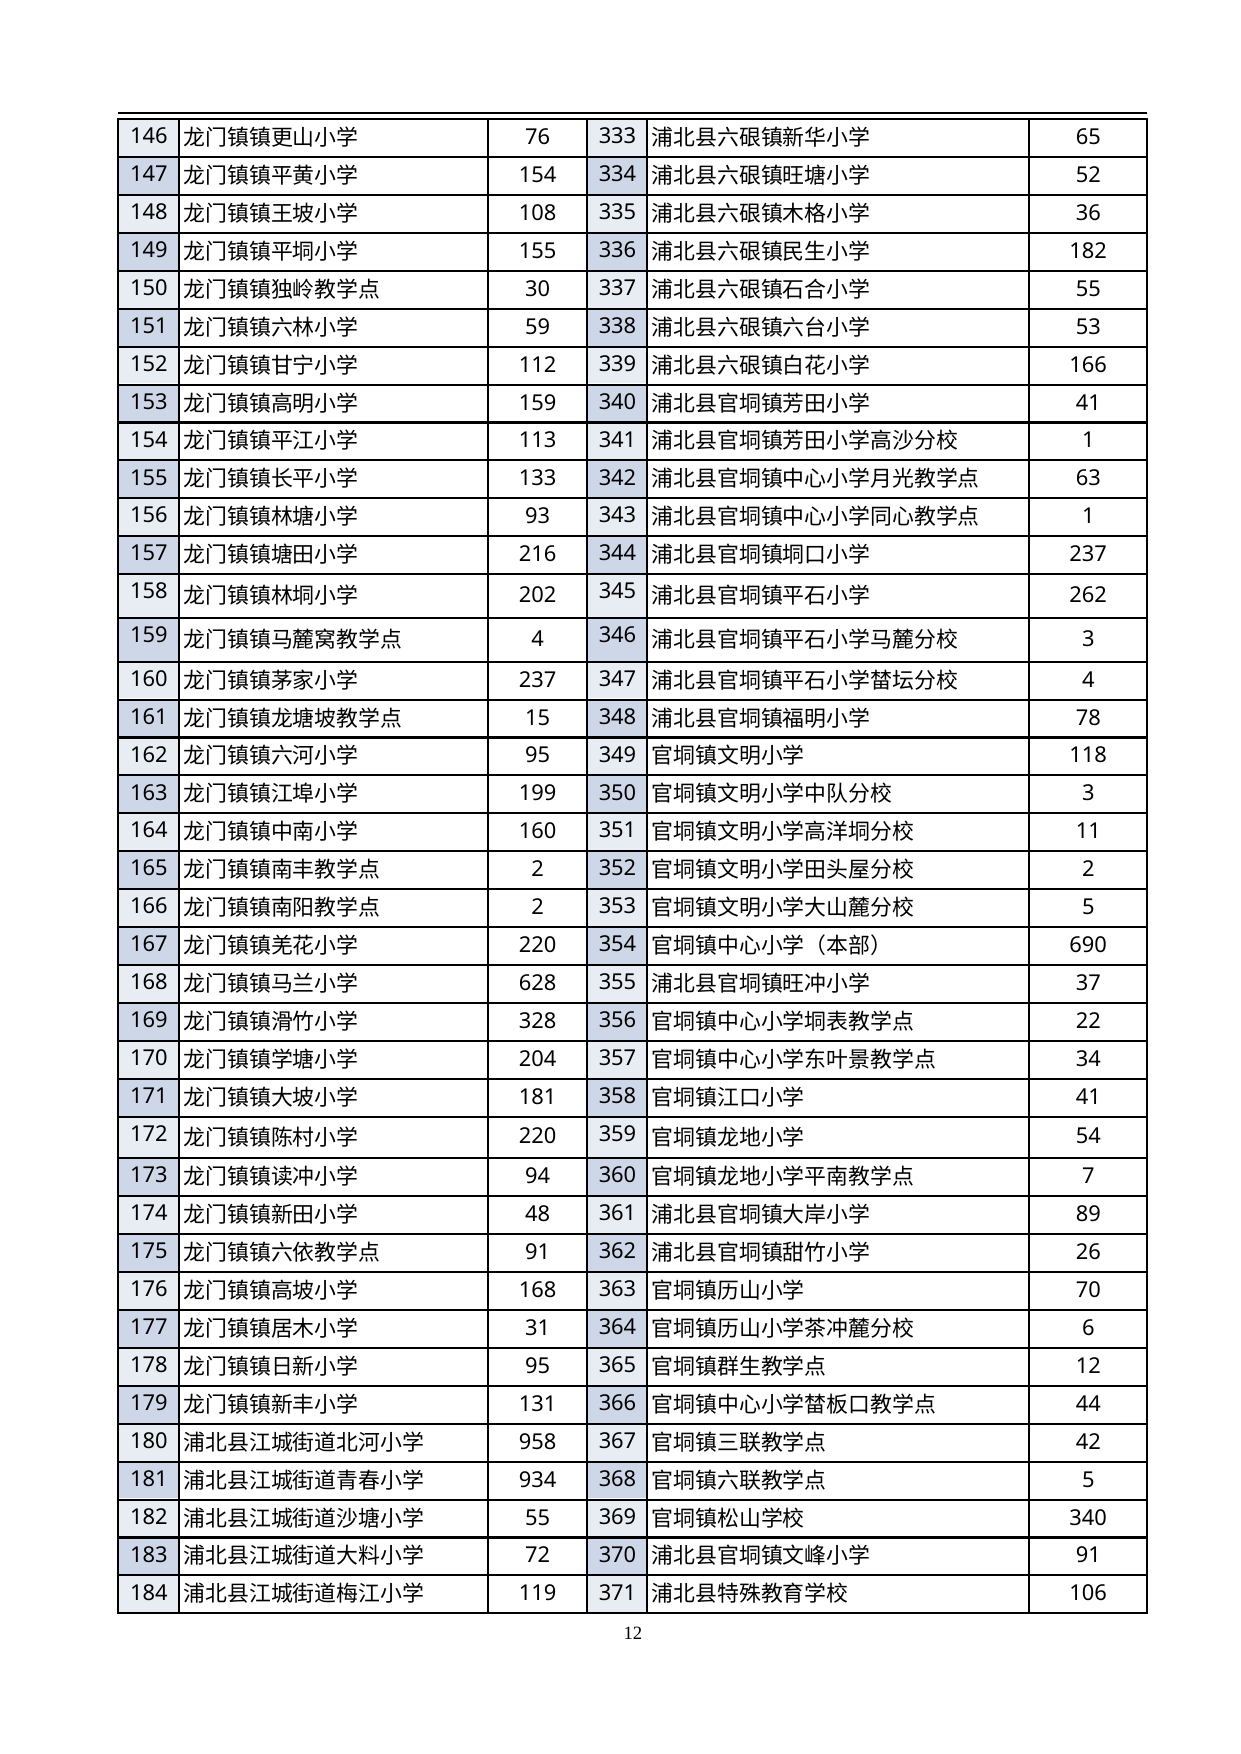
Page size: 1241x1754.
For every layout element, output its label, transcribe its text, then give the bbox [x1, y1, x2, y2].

table_cell 2 [489, 852, 586, 888]
table_cell 龙门镇镇王坡小学 [180, 196, 487, 232]
table_cell 159 [119, 619, 178, 661]
table_cell 181 [119, 1463, 178, 1498]
table_cell 1 [1030, 424, 1146, 459]
table_cell 2 [1030, 852, 1146, 888]
table_cell 328 [489, 1004, 586, 1040]
table_cell 628 [489, 966, 586, 1002]
table_cell 353 [588, 890, 646, 926]
table_cell 浦北县六硍镇木格小学 [648, 196, 1028, 232]
table_cell 345 [588, 575, 646, 617]
table_cell 59 [489, 310, 586, 346]
table_cell 龙门镇镇长平小学 [180, 461, 487, 497]
table_cell 89 [1030, 1197, 1146, 1233]
table_cell 351 [588, 814, 646, 850]
table_cell 龙门镇镇居木小学 [180, 1311, 487, 1347]
table_cell 151 [119, 310, 178, 346]
table_cell 336 [588, 234, 646, 270]
table_cell 龙门镇镇大坡小学 [180, 1080, 487, 1116]
table_cell 371 [588, 1576, 646, 1612]
table_cell 官垌镇文明小学大山麓分校 [648, 890, 1028, 926]
table_cell 官垌镇江口小学 [648, 1080, 1028, 1116]
table_cell 4 [1030, 663, 1146, 698]
table_cell 165 [119, 852, 178, 888]
table_cell 171 [119, 1080, 178, 1116]
table_cell 龙门镇镇南阳教学点 [180, 890, 487, 926]
table_cell 浦北县六硍镇白花小学 [648, 348, 1028, 383]
table_cell 龙门镇镇平江小学 [180, 424, 487, 459]
table_cell 340 [588, 386, 646, 421]
table_cell 155 [489, 234, 586, 270]
table_cell 355 [588, 966, 646, 1002]
table_cell 174 [119, 1197, 178, 1233]
table_cell 3 [1030, 619, 1146, 661]
table_cell 146 [119, 120, 178, 156]
table_cell 133 [489, 461, 586, 497]
table_cell 94 [489, 1159, 586, 1195]
table_cell 42 [1030, 1425, 1146, 1461]
table_cell 112 [489, 348, 586, 383]
table_cell 龙门镇镇龙塘坡教学点 [180, 701, 487, 736]
table_cell 龙门镇镇新田小学 [180, 1197, 487, 1233]
table_cell 53 [1030, 310, 1146, 346]
table_cell 55 [1030, 272, 1146, 308]
table_cell 龙门镇镇读冲小学 [180, 1159, 487, 1195]
table_cell 龙门镇镇南丰教学点 [180, 852, 487, 888]
table_cell 37 [1030, 966, 1146, 1002]
table_cell 龙门镇镇中南小学 [180, 814, 487, 850]
table_cell 220 [489, 928, 586, 964]
table_cell 343 [588, 499, 646, 535]
table_cell 360 [588, 1159, 646, 1195]
table_cell 91 [489, 1235, 586, 1271]
table_cell 30 [489, 272, 586, 308]
table_cell 浦北县官垌镇垌口小学 [648, 537, 1028, 573]
table_cell 169 [119, 1004, 178, 1040]
table_cell 52 [1030, 158, 1146, 194]
table_cell 357 [588, 1042, 646, 1078]
table_cell 170 [119, 1042, 178, 1078]
table_cell 237 [1030, 537, 1146, 573]
table_cell 148 [119, 196, 178, 232]
table_cell 337 [588, 272, 646, 308]
table_cell 54 [1030, 1118, 1146, 1157]
table_cell 龙门镇镇马麓窝教学点 [180, 619, 487, 661]
table_cell 龙门镇镇六林小学 [180, 310, 487, 346]
table_cell 龙门镇镇日新小学 [180, 1349, 487, 1385]
table_cell 184 [119, 1576, 178, 1612]
table_cell 龙门镇镇甘宁小学 [180, 348, 487, 383]
table_cell 106 [1030, 1576, 1146, 1612]
table_cell 262 [1030, 575, 1146, 617]
table_cell 358 [588, 1080, 646, 1116]
table_cell 5 [1030, 890, 1146, 926]
table_cell 2 [489, 890, 586, 926]
table_cell 浦北县官垌镇中心小学月光教学点 [648, 461, 1028, 497]
table_cell 156 [119, 499, 178, 535]
table_cell 浦北县官垌镇平石小学马麓分校 [648, 619, 1028, 661]
table_cell 108 [489, 196, 586, 232]
table_cell 366 [588, 1387, 646, 1423]
table_cell 119 [489, 1576, 586, 1612]
table_cell 179 [119, 1387, 178, 1423]
table_cell 70 [1030, 1273, 1146, 1309]
table_cell 12 [1030, 1349, 1146, 1385]
table_cell 118 [1030, 739, 1146, 774]
table_cell 浦北县官垌镇平石小学 [648, 575, 1028, 617]
table_cell 官垌镇历山小学茶冲麓分校 [648, 1311, 1028, 1347]
table_cell 3 [1030, 776, 1146, 812]
table_cell 5 [1030, 1463, 1146, 1498]
table_cell 浦北县官垌镇旺冲小学 [648, 966, 1028, 1002]
table_cell 166 [1030, 348, 1146, 383]
table_cell 48 [489, 1197, 586, 1233]
table_cell 官垌镇群生教学点 [648, 1349, 1028, 1385]
table_cell 163 [119, 776, 178, 812]
table_cell 15 [489, 701, 586, 736]
table_cell 7 [1030, 1159, 1146, 1195]
table_cell 340 [1030, 1501, 1146, 1536]
table_cell 164 [119, 814, 178, 850]
table_cell 237 [489, 663, 586, 698]
table_cell 342 [588, 461, 646, 497]
table_cell 334 [588, 158, 646, 194]
table_cell 36 [1030, 196, 1146, 232]
table_cell 龙门镇镇滑竹小学 [180, 1004, 487, 1040]
table_cell 216 [489, 537, 586, 573]
table_cell 204 [489, 1042, 586, 1078]
table_cell 113 [489, 424, 586, 459]
table_cell 6 [1030, 1311, 1146, 1347]
table_cell 152 [119, 348, 178, 383]
table_cell 龙门镇镇塘田小学 [180, 537, 487, 573]
table_cell 龙门镇镇高坡小学 [180, 1273, 487, 1309]
table_cell 浦北县官垌镇平石小学榃坛分校 [648, 663, 1028, 698]
table_cell 65 [1030, 120, 1146, 156]
table_cell 154 [119, 424, 178, 459]
table_cell 363 [588, 1273, 646, 1309]
table_cell 龙门镇镇茅家小学 [180, 663, 487, 698]
table_cell 131 [489, 1387, 586, 1423]
table_cell 浦北县江城街道北河小学 [180, 1425, 487, 1461]
table_cell 龙门镇镇林塘小学 [180, 499, 487, 535]
table_cell 龙门镇镇平黄小学 [180, 158, 487, 194]
table_cell 官垌镇六联教学点 [648, 1463, 1028, 1498]
table_cell 龙门镇镇六依教学点 [180, 1235, 487, 1271]
table_cell 168 [119, 966, 178, 1002]
table_cell 34 [1030, 1042, 1146, 1078]
table_cell 浦北县官垌镇中心小学同心教学点 [648, 499, 1028, 535]
table_cell 147 [119, 158, 178, 194]
table_cell 168 [489, 1273, 586, 1309]
table_cell 368 [588, 1463, 646, 1498]
table_cell 龙门镇镇江埠小学 [180, 776, 487, 812]
table_cell 95 [489, 1349, 586, 1385]
table_cell 365 [588, 1349, 646, 1385]
table_cell 344 [588, 537, 646, 573]
table_cell 浦北县六硍镇六台小学 [648, 310, 1028, 346]
table_cell 4 [489, 619, 586, 661]
table_cell 龙门镇镇林垌小学 [180, 575, 487, 617]
table_cell 364 [588, 1311, 646, 1347]
table_cell 官垌镇中心小学垌表教学点 [648, 1004, 1028, 1040]
table_cell 浦北县官垌镇大岸小学 [648, 1197, 1028, 1233]
table_cell 220 [489, 1118, 586, 1157]
table_cell 367 [588, 1425, 646, 1461]
table_cell 155 [119, 461, 178, 497]
table_cell 160 [489, 814, 586, 850]
table_cell 934 [489, 1463, 586, 1498]
table_cell 95 [489, 739, 586, 774]
table_cell 41 [1030, 386, 1146, 421]
table_cell 76 [489, 120, 586, 156]
table_cell 龙门镇镇新丰小学 [180, 1387, 487, 1423]
table_cell 63 [1030, 461, 1146, 497]
table_cell 44 [1030, 1387, 1146, 1423]
table_cell 官垌镇文明小学田头屋分校 [648, 852, 1028, 888]
table_cell 官垌镇文明小学中队分校 [648, 776, 1028, 812]
table_cell 1 [1030, 499, 1146, 535]
table_cell 浦北县官垌镇芳田小学 [648, 386, 1028, 421]
table_cell 72 [489, 1539, 586, 1574]
table_cell 333 [588, 120, 646, 156]
table_cell 龙门镇镇陈村小学 [180, 1118, 487, 1157]
table_cell 41 [1030, 1080, 1146, 1116]
table_cell 341 [588, 424, 646, 459]
table_cell 浦北县六硍镇新华小学 [648, 120, 1028, 156]
table_cell 浦北县特殊教育学校 [648, 1576, 1028, 1612]
table_cell 157 [119, 537, 178, 573]
table_cell 159 [489, 386, 586, 421]
table_cell 182 [119, 1501, 178, 1536]
table_cell 龙门镇镇独岭教学点 [180, 272, 487, 308]
table_cell 161 [119, 701, 178, 736]
table_cell 官垌镇中心小学（本部） [648, 928, 1028, 964]
table_cell 348 [588, 701, 646, 736]
table_cell 158 [119, 575, 178, 617]
table_cell 官垌镇历山小学 [648, 1273, 1028, 1309]
table_cell 26 [1030, 1235, 1146, 1271]
table_cell 官垌镇三联教学点 [648, 1425, 1028, 1461]
table_cell 361 [588, 1197, 646, 1233]
table_cell 183 [119, 1539, 178, 1574]
table_cell 官垌镇龙地小学 [648, 1118, 1028, 1157]
table_cell 浦北县江城街道青春小学 [180, 1463, 487, 1498]
table_cell 958 [489, 1425, 586, 1461]
table_cell 370 [588, 1539, 646, 1574]
table_cell 172 [119, 1118, 178, 1157]
table_cell 31 [489, 1311, 586, 1347]
table_cell 龙门镇镇平垌小学 [180, 234, 487, 270]
table_cell 350 [588, 776, 646, 812]
table_cell 浦北县江城街道梅江小学 [180, 1576, 487, 1612]
table_cell 78 [1030, 701, 1146, 736]
table_cell 362 [588, 1235, 646, 1271]
table_cell 177 [119, 1311, 178, 1347]
table_cell 349 [588, 739, 646, 774]
table_cell 167 [119, 928, 178, 964]
table_cell 359 [588, 1118, 646, 1157]
table_cell 浦北县六硍镇旺塘小学 [648, 158, 1028, 194]
table_cell 龙门镇镇羌花小学 [180, 928, 487, 964]
table_cell 龙门镇镇马兰小学 [180, 966, 487, 1002]
table_cell 浦北县官垌镇甜竹小学 [648, 1235, 1028, 1271]
table_cell 175 [119, 1235, 178, 1271]
table_cell 335 [588, 196, 646, 232]
table_cell 官垌镇中心小学东叶景教学点 [648, 1042, 1028, 1078]
table_cell 22 [1030, 1004, 1146, 1040]
table_cell 11 [1030, 814, 1146, 850]
table_cell 浦北县江城街道沙塘小学 [180, 1501, 487, 1536]
table_cell 55 [489, 1501, 586, 1536]
table_cell 浦北县官垌镇福明小学 [648, 701, 1028, 736]
table_cell 182 [1030, 234, 1146, 270]
table_cell 339 [588, 348, 646, 383]
table_cell 160 [119, 663, 178, 698]
table_cell 浦北县江城街道大料小学 [180, 1539, 487, 1574]
table_cell 162 [119, 739, 178, 774]
table_cell 官垌镇龙地小学平南教学点 [648, 1159, 1028, 1195]
table_cell 202 [489, 575, 586, 617]
table_cell 91 [1030, 1539, 1146, 1574]
table_cell 178 [119, 1349, 178, 1385]
table_cell 166 [119, 890, 178, 926]
table_cell 149 [119, 234, 178, 270]
table_cell 官垌镇中心小学榃板口教学点 [648, 1387, 1028, 1423]
table_cell 354 [588, 928, 646, 964]
table_cell 347 [588, 663, 646, 698]
table_cell 浦北县六硍镇石合小学 [648, 272, 1028, 308]
table_cell 153 [119, 386, 178, 421]
table_cell 龙门镇镇六河小学 [180, 739, 487, 774]
table_cell 154 [489, 158, 586, 194]
table_cell 356 [588, 1004, 646, 1040]
table_cell 龙门镇镇学塘小学 [180, 1042, 487, 1078]
table_cell 176 [119, 1273, 178, 1309]
table_cell 690 [1030, 928, 1146, 964]
table_cell 浦北县官垌镇芳田小学高沙分校 [648, 424, 1028, 459]
table_cell 352 [588, 852, 646, 888]
table_cell 150 [119, 272, 178, 308]
table_cell 官垌镇文明小学 [648, 739, 1028, 774]
table_cell 官垌镇松山学校 [648, 1501, 1028, 1536]
table_cell 338 [588, 310, 646, 346]
table_cell 199 [489, 776, 586, 812]
table_cell 173 [119, 1159, 178, 1195]
table_cell 龙门镇镇更山小学 [180, 120, 487, 156]
table_cell 369 [588, 1501, 646, 1536]
table_cell 浦北县官垌镇文峰小学 [648, 1539, 1028, 1574]
table_cell 龙门镇镇高明小学 [180, 386, 487, 421]
table_cell 180 [119, 1425, 178, 1461]
table_cell 浦北县六硍镇民生小学 [648, 234, 1028, 270]
table_cell 181 [489, 1080, 586, 1116]
table_cell 346 [588, 619, 646, 661]
table_cell 官垌镇文明小学高洋垌分校 [648, 814, 1028, 850]
table_cell 93 [489, 499, 586, 535]
